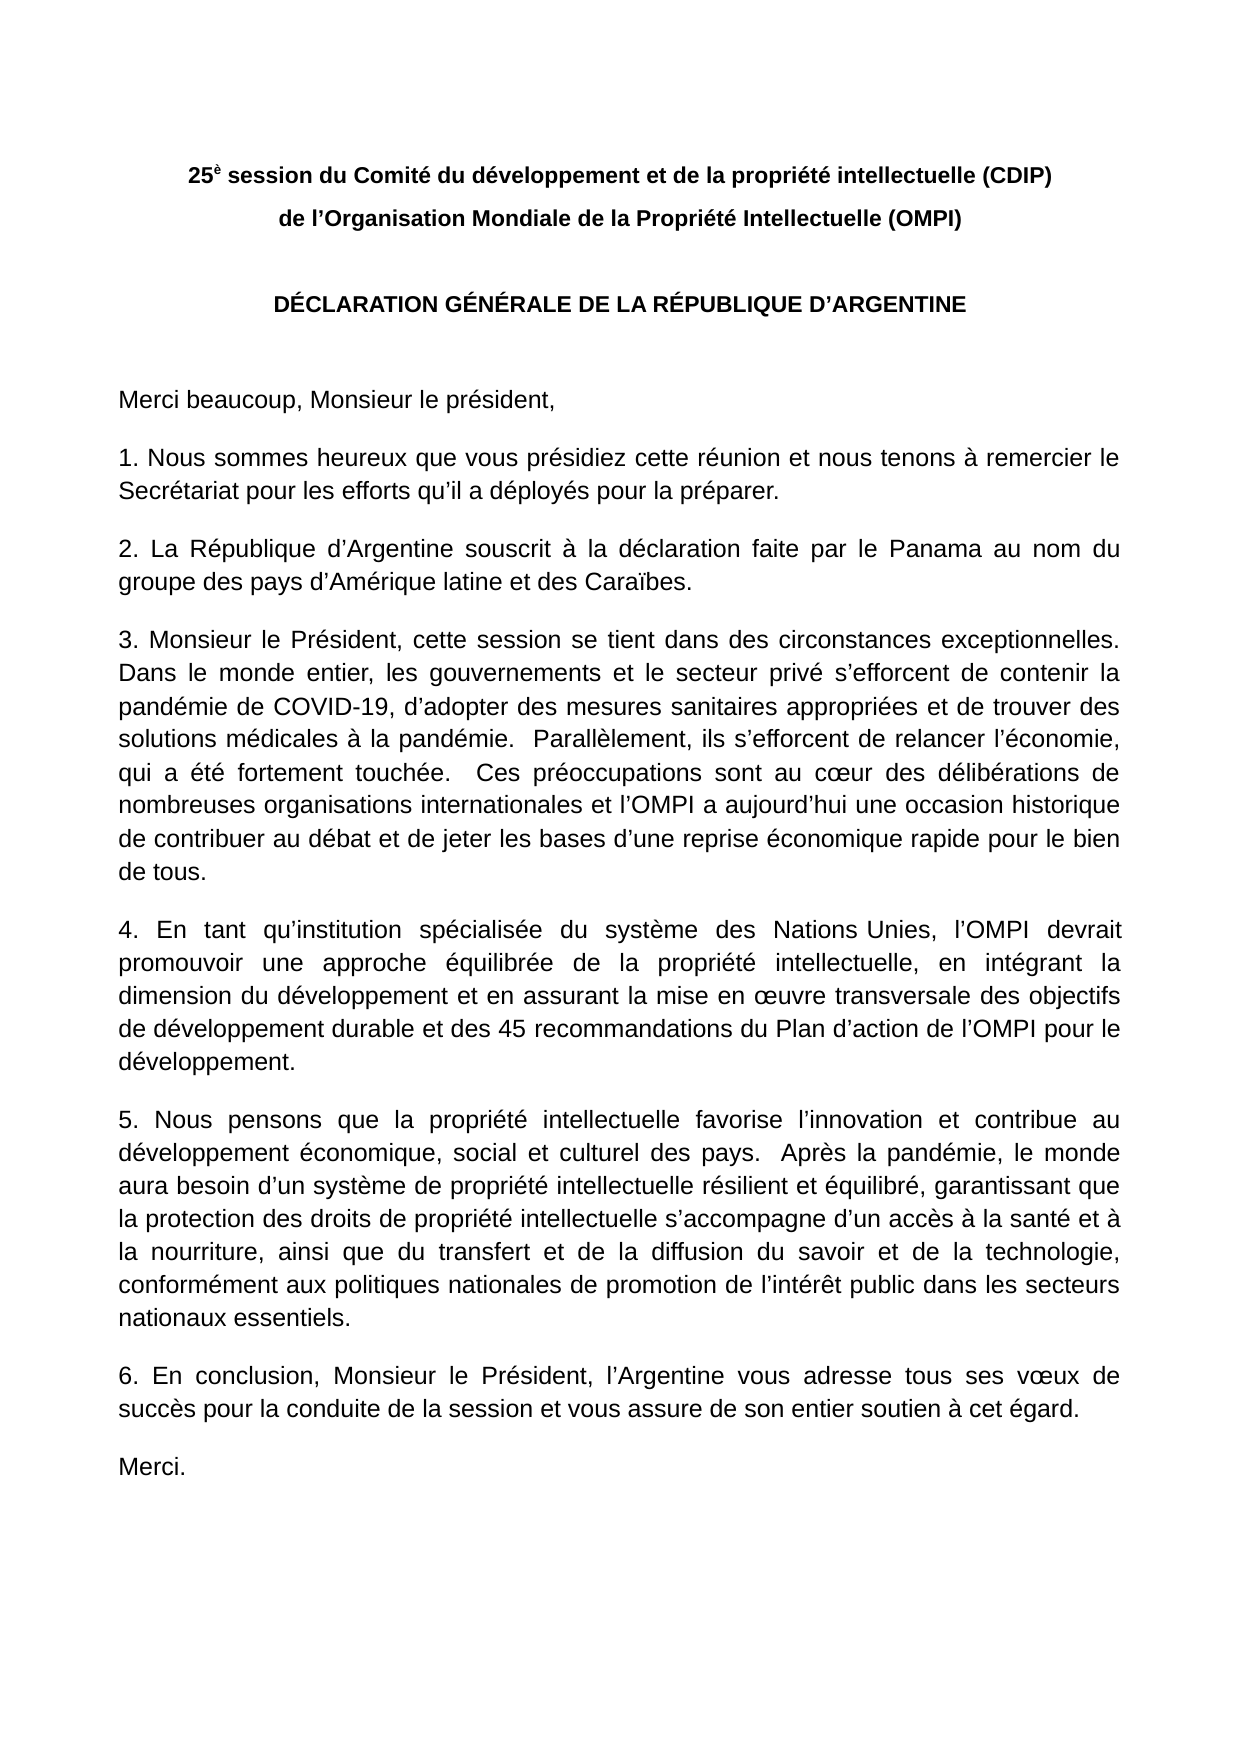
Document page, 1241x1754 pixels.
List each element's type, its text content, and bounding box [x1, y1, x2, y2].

text 3. Monsieur le Président, cette session se tient dans des circonstances exceptionnelles. Dans le monde entier, les gouvernements et le secteur privé s’efforcent de contenir la pandémie de COVID-19, d’adopter des mesures sanitaires appropriées et de trouver des solutions médicales à la pandémie. Parallèlement, ils s’efforcent de relancer l’économie, qui a été fortement touchée. Ces préoccupations sont au cœur des délibérations de nombreuses organisations internationales et l’OMPI a aujourd’hui une occasion historique de contribuer au débat et de jeter les bases d’une reprise économique rapide pour le bien de tous. [118, 625, 1122, 885]
text 6. En conclusion, Monsieur le Président, l’Argentine vous adresse tous ses vœux de succès pour la conduite de la session et vous assure de son entier soutien à cet égard. [118, 1361, 1122, 1423]
text 4. En tant qu’institution spécialisée du système des Nations Unies, l’OMPI devrait promouvoir une approche équilibrée de la propriété intellectuelle, en intégrant la dimension du développement et en assurant la mise en œuvre transversale des objectifs de développement durable et des 45 recommandations du Plan d’action de l’OMPI pour le développement. [118, 914, 1122, 1075]
text 2. La République d’Argentine souscrit à la déclaration faite par le Panama au nom du groupe des pays d’Amérique latine et des Caraïbes. [118, 534, 1122, 596]
text 5. Nous pensons que la propriété intellectuelle favorise l’innovation et contribue au développement économique, social et culturel des pays. Après la pandémie, le monde aura besoin d’un système de propriété intellectuelle résilient et équilibré, garantissant que la protection des droits de propriété intellectuelle s’accompagne d’un accès à la santé et à la nourriture, ainsi que du transfert et de la diffusion du savoir et de la technologie, conformément aux politiques nationales de promotion de l’intérêt public dans les secteurs nationaux essentiels. [118, 1105, 1122, 1332]
text de l’Organisation Mondiale de la Propriété Intellectuelle (OMPI) [118, 205, 1122, 231]
text DÉCLARATION GÉNÉRALE DE LA RÉPUBLIQUE D’ARGENTINE [118, 291, 1122, 317]
text Merci beaucoup, Monsieur le président, [118, 385, 1122, 414]
text 25è session du Comité du développement et de la propriété intellectuelle (CDIP) [118, 162, 1122, 188]
text 1. Nous sommes heureux que vous présidiez cette réunion et nous tenons à remercier le Secrétariat pour les efforts qu’il a déployés pour la préparer. [118, 443, 1122, 505]
text Merci. [118, 1452, 1122, 1481]
